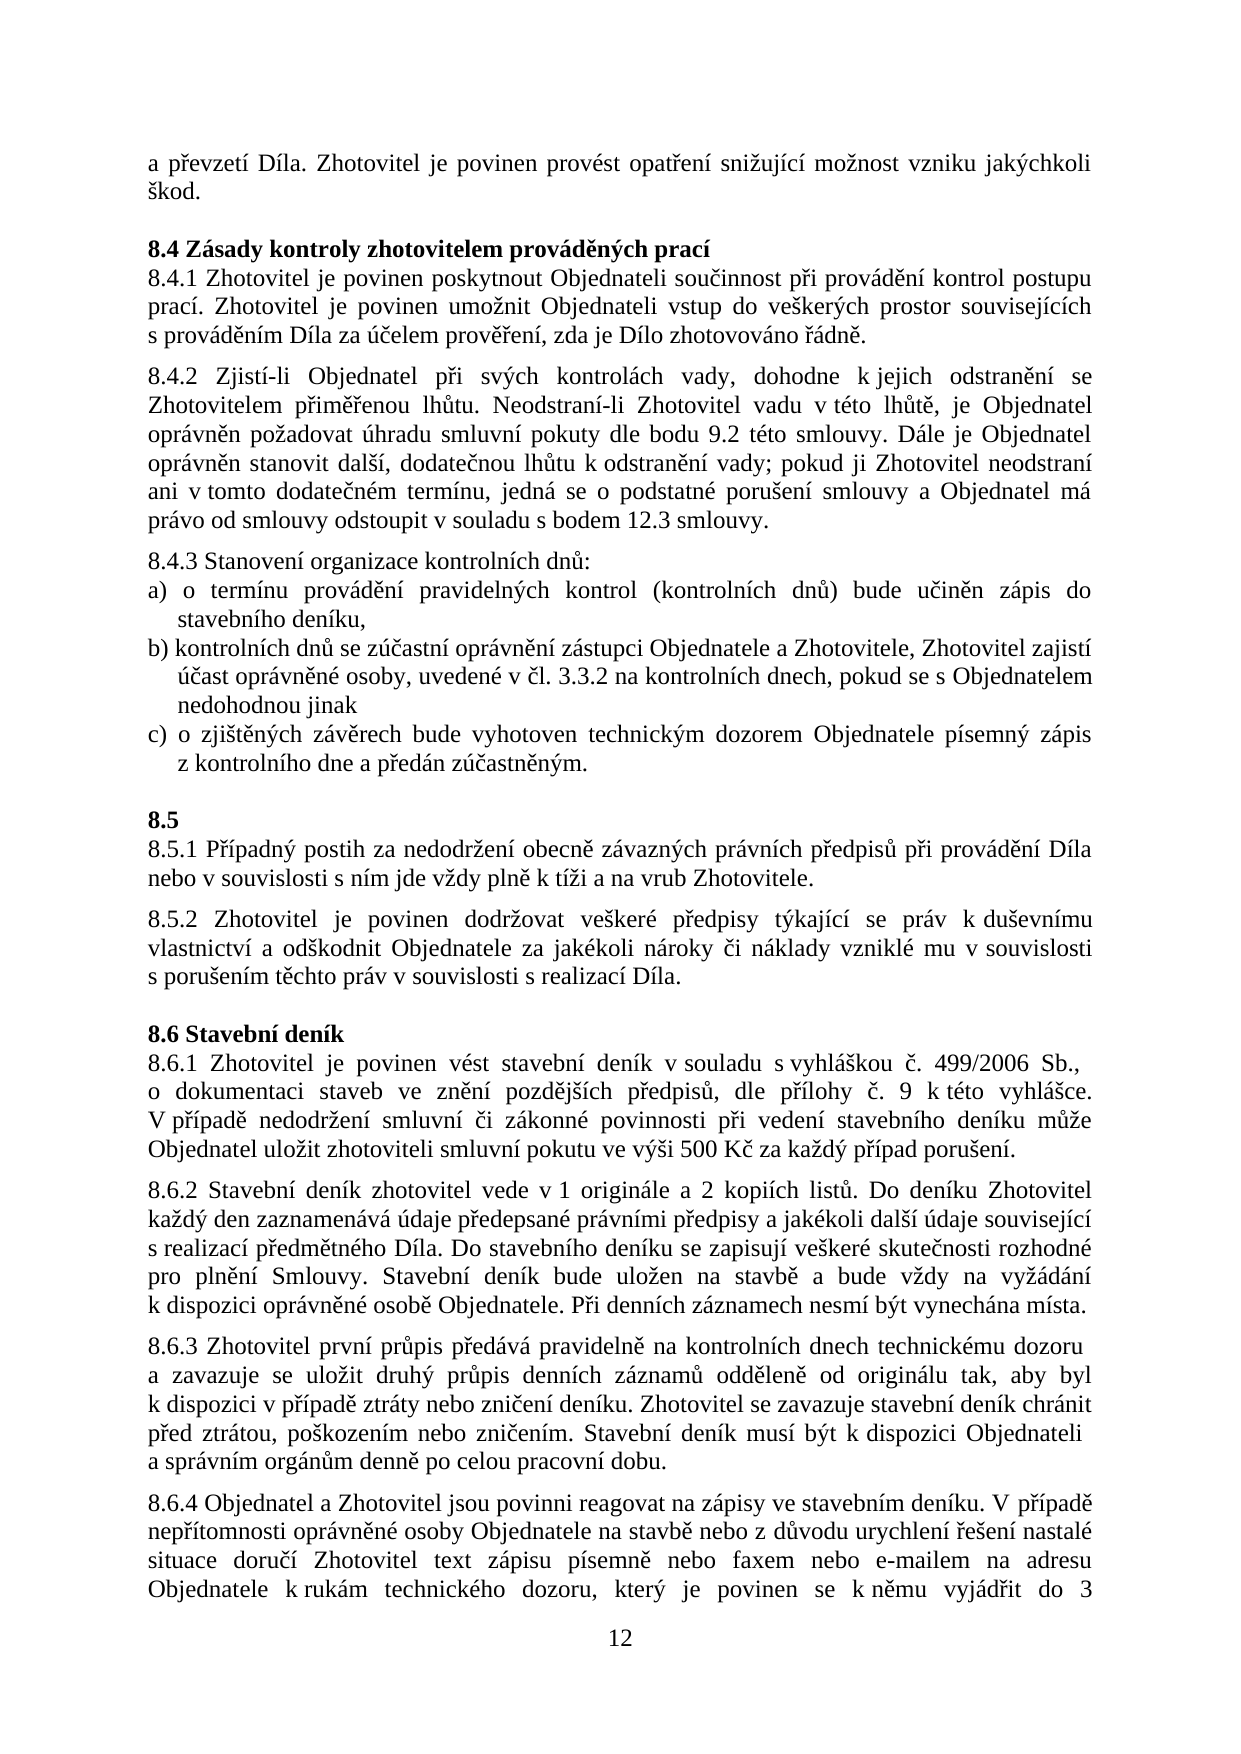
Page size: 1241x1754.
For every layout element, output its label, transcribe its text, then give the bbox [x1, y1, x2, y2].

text 8.4.2 Zjistí-li Objednatel při svých kontrolách vady, dohodne k jejich odstranění se Zhotovitelem přiměřenou lhůtu. Neodstraní-li Zhotovitel vadu v této lhůtě, je Objednatel oprávněn požadovat úhradu smluvní pokuty dle bodu 9.2 této smlouvy. Dále je Objednatel oprávněn stanovit další, dodatečnou lhůtu k odstranění vady; pokud ji Zhotovitel neodstraní ani v tomto dodatečném termínu, jedná se o podstatné porušení smlouvy a Objednatel má právo od smlouvy odstoupit v souladu s bodem 12.3 smlouvy. [148, 361, 1093, 534]
text 8.5.1 Případný postih za nedodržení obecně závazných právních předpisů při provádění Díla nebo v souvislosti s ním jde vždy plně k tíži a na vrub Zhotovitele. [148, 834, 1093, 891]
text 8.6.2 Stavební deník zhotovitel vede v 1 originále a 2 kopiích listů. Do deníku Zhotovitel každý den zaznamenává údaje předepsané právními předpisy a jakékoli další údaje související s realizací předmětného Díla. Do stavebního deníku se zapisují veškeré skutečnosti rozhodné pro plnění Smlouvy. Stavební deník bude uložen na stavbě a bude vždy na vyžádání k dispozici oprávněné osobě Objednatele. Při denních záznamech nesmí být vynechána místa. [148, 1175, 1093, 1319]
text 8.4 Zásady kontroly zhotovitelem prováděných prací [148, 234, 1093, 263]
text c) o zjištěných závěrech bude vyhotoven technickým dozorem Objednatele písemný zápis z kontrolního dne a předán zúčastněným. [148, 719, 1093, 776]
text 8.6.1 Zhotovitel je povinen vést stavební deník v souladu s vyhláškou č. 499/2006 Sb., o dokumentaci staveb ve znění pozdějších předpisů, dle přílohy č. 9 k této vyhlášce. V případě nedodržení smluvní či zákonné povinnosti při vedení stavebního deníku může Objednatel uložit zhotoviteli smluvní pokutu ve výši 500 Kč za každý případ porušení. [148, 1048, 1093, 1163]
text a) o termínu provádění pravidelných kontrol (kontrolních dnů) bude učiněn zápis do stavebního deníku, [148, 575, 1093, 633]
text 8.5.2 Zhotovitel je povinen dodržovat veškeré předpisy týkající se práv k duševnímu vlastnictví a odškodnit Objednatele za jakékoli nároky či náklady vzniklé mu v souvislosti s porušením těchto práv v souvislosti s realizací Díla. [148, 904, 1093, 990]
text 8.4.3 Stanovení organizace kontrolních dnů: [148, 546, 1093, 575]
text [148, 1488, 1093, 1603]
text 8.5 [148, 805, 1093, 834]
text 8.4.1 Zhotovitel je povinen poskytnout Objednateli součinnost při provádění kontrol postupu prací. Zhotovitel je povinen umožnit Objednateli vstup do veškerých prostor souvisejících s prováděním Díla za účelem prověření, zda je Dílo zhotovováno řádně. [148, 263, 1093, 349]
text b) kontrolních dnů se zúčastní oprávnění zástupci Objednatele a Zhotovitele, Zhotovitel zajistí účast oprávněné osoby, uvedené v čl. 3.3.2 na kontrolních dnech, pokud se s Objednatelem nedohodnou jinak [148, 633, 1093, 719]
text 8.6 Stavební deník [148, 1019, 1093, 1048]
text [148, 148, 1093, 205]
text 8.6.3 Zhotovitel první průpis předává pravidelně na kontrolních dnech technickému dozoru a zavazuje se uložit druhý průpis denních záznamů odděleně od originálu tak, aby byl k dispozici v případě ztráty nebo zničení deníku. Zhotovitel se zavazuje stavební deník chránit před ztrátou, poškozením nebo zničením. Stavební deník musí být k dispozici Objednateli a správním orgánům denně po celou pracovní dobu. [148, 1331, 1093, 1475]
